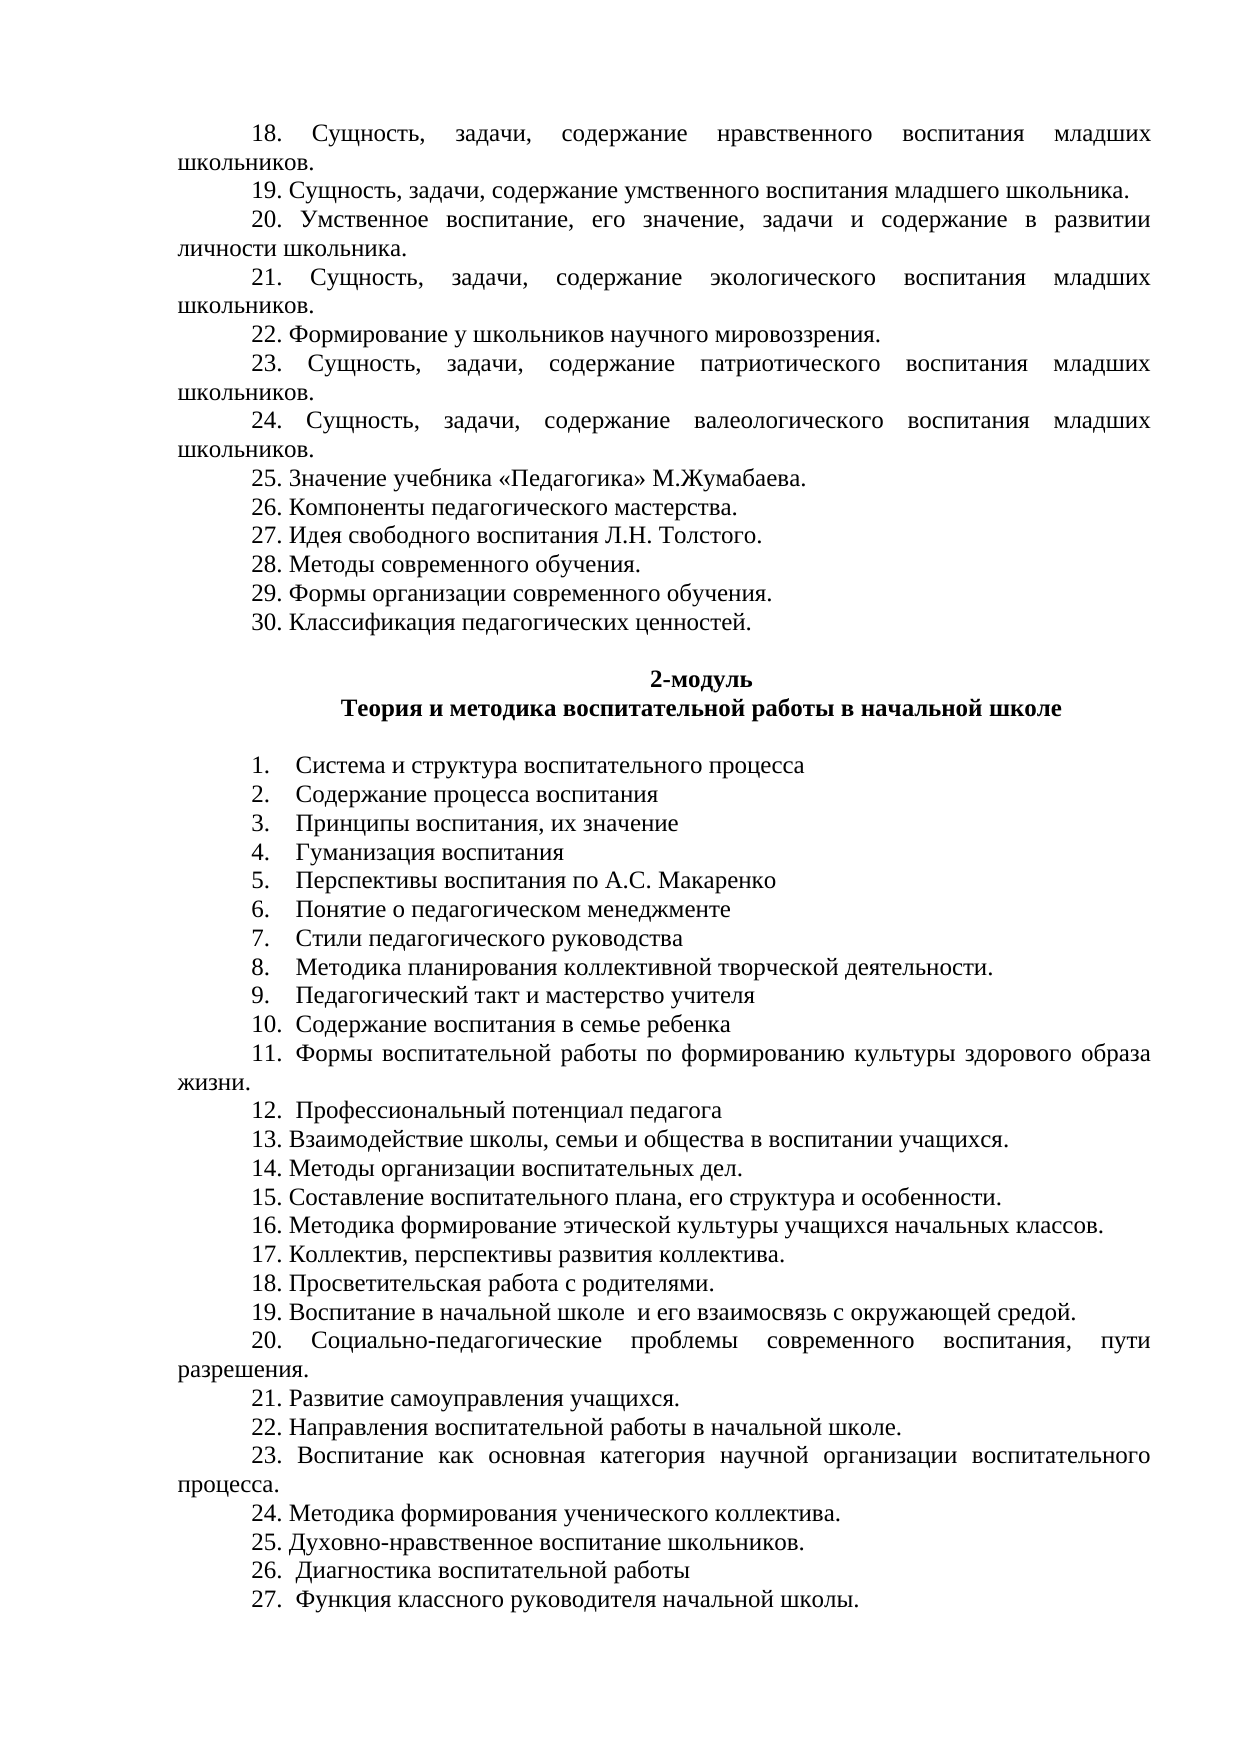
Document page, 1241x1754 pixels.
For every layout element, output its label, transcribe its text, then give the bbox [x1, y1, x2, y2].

text 12. Профессиональный потенциал педагога [177, 1096, 1152, 1124]
text 11. Формы воспитательной работы по формированию культуры здорового образа жизни. [177, 1038, 1152, 1096]
text 23. Воспитание как основная категория научной организации воспитательного процесса. [177, 1441, 1152, 1498]
text 29. Формы организации современного обучения. [177, 578, 1152, 607]
text 8. Методика планирования коллективной творческой деятельности. [177, 952, 1152, 981]
text 15. Составление воспитательного плана, его структура и особенности. [177, 1182, 1152, 1211]
text 6. Понятие о педагогическом менеджменте [177, 894, 1152, 923]
text 23. Сущность, задачи, содержание патриотического воспитания младших школьников. [177, 348, 1152, 406]
text 18. Сущность, задачи, содержание нравственного воспитания младших школьников. [177, 118, 1152, 176]
text 26. Компоненты педагогического мастерства. [177, 492, 1152, 521]
text 25. 3начение учебника «Педагогика» М.Жумабаева. [177, 463, 1152, 492]
text 3. Принципы воспитания, их значение [177, 808, 1152, 837]
text 28. Методы современного обучения. [177, 549, 1152, 578]
text 7. Стили педагогического руководства [177, 923, 1152, 952]
text 4. Гуманизация воспитания [177, 837, 1152, 866]
text 19. Воспитание в начальной школе и его взаимосвязь с окружающей средой. [177, 1297, 1152, 1326]
text Теория и методика воспитательной работы в начальной школе [177, 693, 1152, 722]
text 27. Функция классного руководителя начальной школы. [177, 1584, 1152, 1613]
text 13. Взаимодействие школы, семьи и общества в воспитании учащихся. [177, 1124, 1152, 1153]
text 19. Сущность, задачи, содержание умственного воспитания младшего школьника. [177, 176, 1152, 204]
text 30. Классификация педагогических ценностей. [177, 607, 1152, 636]
text 2. Содержание процесса воспитания [177, 779, 1152, 808]
text 21. Развитие самоуправления учащихся. [177, 1383, 1152, 1412]
text 27. Идея свободного воспитания Л.Н. Толстого. [177, 521, 1152, 549]
text 21. Сущность, задачи, содержание экологического воспитания младших школьников. [177, 262, 1152, 319]
text 22. Направления воспитательной работы в начальной школе. [177, 1412, 1152, 1441]
text 18. Просветительская работа с родителями. [177, 1268, 1152, 1297]
text 1. Система и структура воспитательного процесса [177, 751, 1152, 779]
text 24. Методика формирования ученического коллектива. [177, 1498, 1152, 1527]
text 5. Перспективы воспитания по А.С. Макаренко [177, 866, 1152, 894]
text 26. Диагностика воспитательной работы [177, 1556, 1152, 1584]
text 20. Социально-педагогические проблемы современного воспитания, пути разрешения. [177, 1326, 1152, 1383]
text 24. Сущность, задачи, содержание валеологического воспитания младших школьников. [177, 406, 1152, 463]
text 16. Методика формирование этической культуры учащихся начальных классов. [177, 1211, 1152, 1239]
text 14. Методы организации воспитательных дел. [177, 1153, 1152, 1182]
text 22. Формирование у школьников научного мировоззрения. [177, 319, 1152, 348]
text 9. Педагогический такт и мастерство учителя [177, 981, 1152, 1009]
text 17. Коллектив, перспективы развития коллектива. [177, 1239, 1152, 1268]
text 20. Умственное воспитание, его значение, задачи и содержание в развитии личности школьника. [177, 204, 1152, 262]
text 10. Содержание воспитания в семье ребенка [177, 1009, 1152, 1038]
text 25. Духовно-нравственное воспитание школьников. [177, 1527, 1152, 1556]
text 2-модуль [177, 664, 1152, 693]
